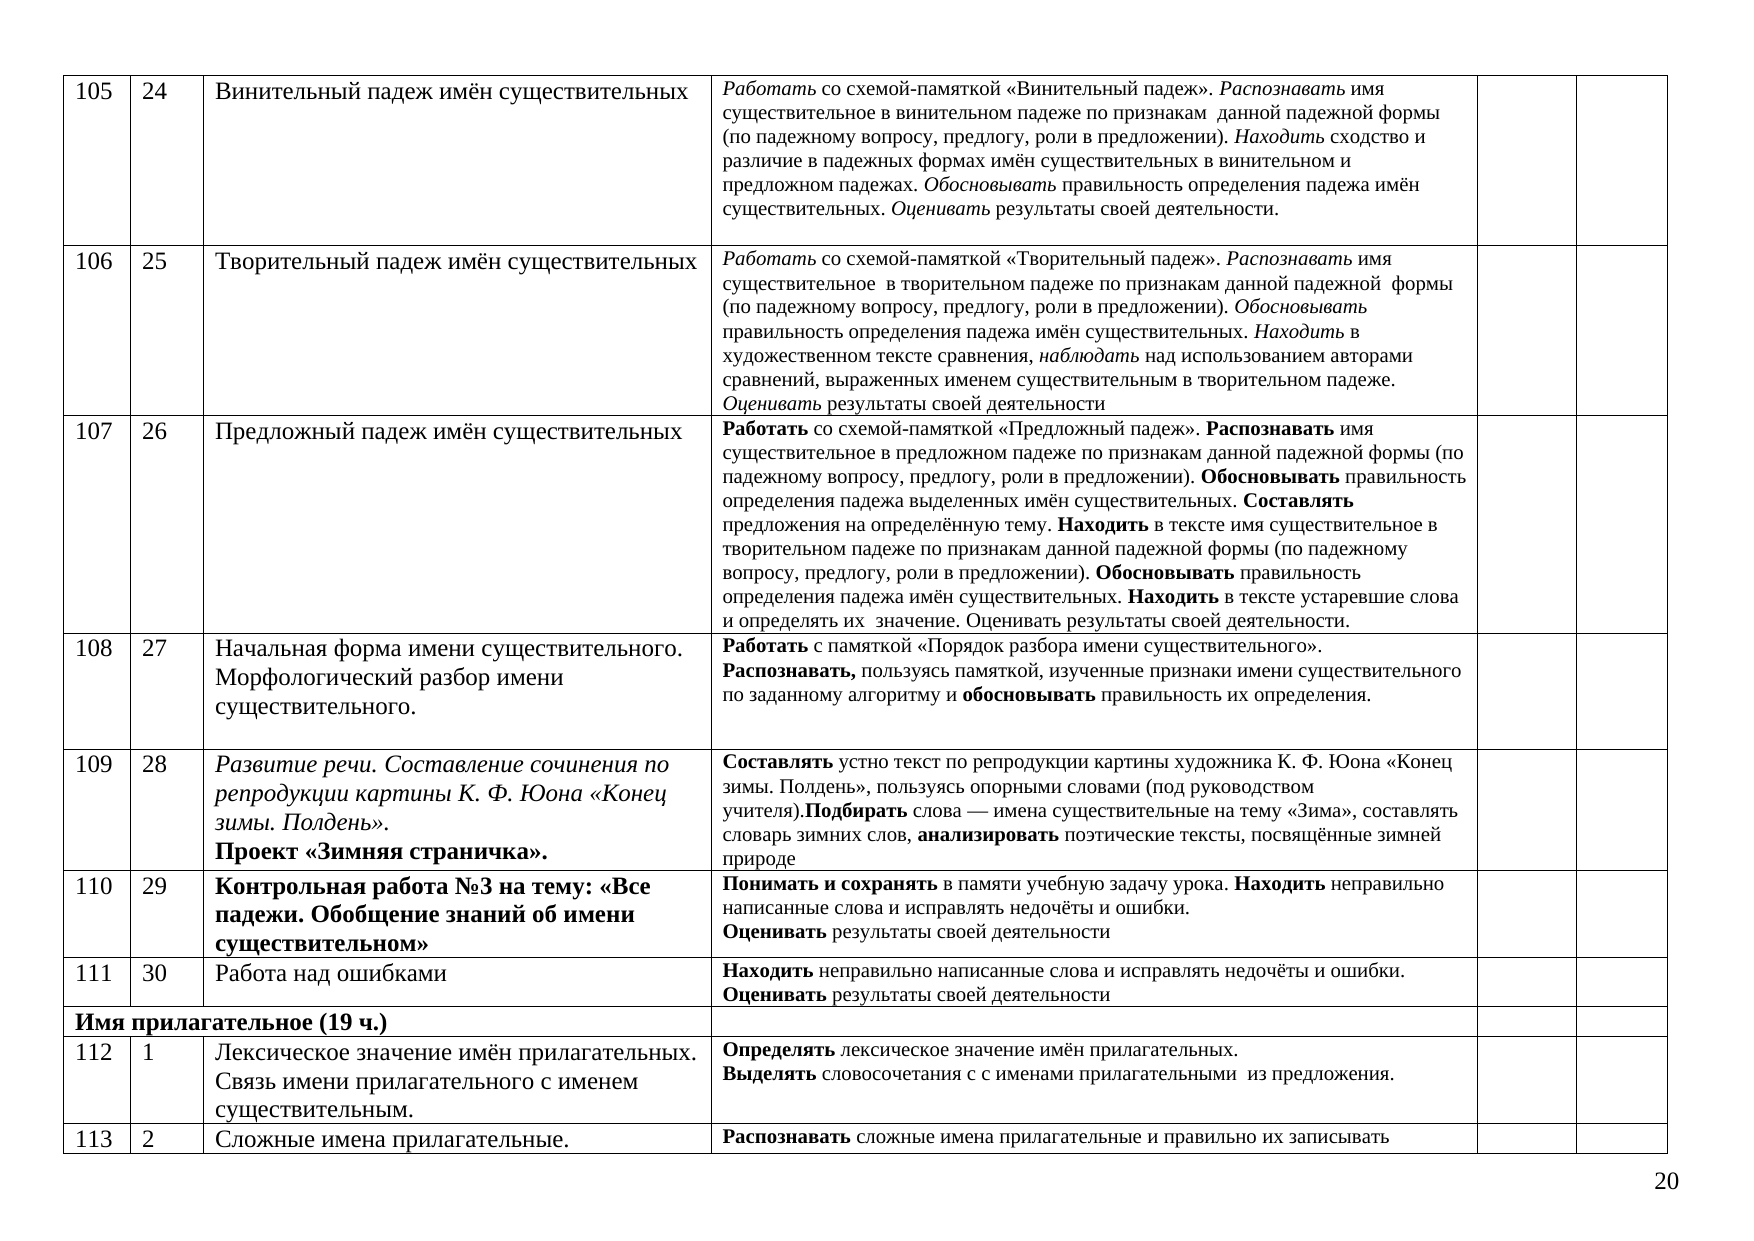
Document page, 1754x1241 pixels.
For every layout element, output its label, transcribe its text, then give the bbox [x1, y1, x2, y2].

table_cell [1478, 871, 1576, 957]
table_cell 110 [64, 871, 130, 957]
table_cell [1478, 246, 1576, 415]
table_cell [1478, 76, 1576, 245]
table_cell 1 [131, 1037, 203, 1123]
table_cell Предложный падеж имён существительных [204, 416, 711, 632]
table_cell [712, 1124, 1477, 1153]
table_cell 30 [131, 958, 203, 1006]
table_cell 113 [64, 1124, 130, 1153]
table_cell 112 [64, 1037, 130, 1123]
table_cell [1478, 634, 1576, 748]
table_cell Составлять устно текст по репродукции картины художника К. Ф. Юона «Конец зимы. Полдень», пользуясь опорными словами (под руководством учителя).Подбирать слова — имена существительные на тему «Зима», составлять словарь зимних слов, анализировать поэтические тексты, посвящённые зимней природе [712, 750, 1477, 870]
table_cell Начальная форма имени существительного. Морфологический разбор имени существительного. [204, 634, 711, 748]
table_cell Работать со схемой-памяткой «Винительный падеж». Распознавать имя существительное в винительном падеже по признакам данной падежной формы (по падежному вопросу, предлогу, роли в предложении). Находить сходство и различие в падежных формах имён существительных в винительном и предложном падежах. Обосновывать правильность определения падежа имён существительных. Оценивать результаты своей деятельности. [712, 76, 1477, 245]
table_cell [204, 1124, 711, 1153]
table_cell [712, 1007, 1477, 1036]
table_cell [1577, 871, 1667, 957]
table_cell Работа над ошибками [204, 958, 711, 1006]
table_cell [1577, 1007, 1667, 1036]
table_cell 24 [131, 76, 203, 245]
table_cell Развитие речи. Составление сочинения по репродукции картины К. Ф. Юона «Конец зимы. Полдень». Проект «Зимняя страничка». [204, 750, 711, 870]
table_cell 26 [131, 416, 203, 632]
table_cell 25 [131, 246, 203, 415]
table_cell Имя прилагательное (19 ч.) [64, 1007, 711, 1036]
table_cell 27 [131, 634, 203, 748]
table_cell Работать с памяткой «Порядок разбора имени существительного». Распознавать, пользуясь памяткой, изученные признаки имени существительного по заданному алгоритму и обосновывать правильность их определения. [712, 634, 1477, 748]
table_cell Творительный падеж имён существительных [204, 246, 711, 415]
table_cell Винительный падеж имён существительных [204, 76, 711, 245]
table_cell Контрольная работа №3 на тему: «Все падежи. Обобщение знаний об имени существительном» [204, 871, 711, 957]
table_cell [1478, 416, 1576, 632]
table_cell [1577, 1037, 1667, 1123]
table_cell 111 [64, 958, 130, 1006]
table_cell [1478, 1037, 1576, 1123]
table_cell [1577, 1124, 1667, 1153]
table_cell [1478, 1124, 1576, 1153]
table_cell [1577, 634, 1667, 748]
table_cell [1577, 76, 1667, 245]
table_cell 108 [64, 634, 130, 748]
table_cell [1478, 1007, 1576, 1036]
table_cell Определять лексическое значение имён прилагательных. Выделять словосочетания с с именами прилагательными из предложения. [712, 1037, 1477, 1123]
table_cell Работать со схемой-памяткой «Творительный падеж». Распознавать имя существительное в творительном падеже по признакам данной падежной формы (по падежному вопросу, предлогу, роли в предложении). Обосновывать правильность определения падежа имён существительных. Находить в художественном тексте сравнения, наблюдать над использованием авторами сравнений, выраженных именем существительным в творительном падеже. Оценивать результаты своей деятельности [712, 246, 1477, 415]
table_cell 28 [131, 750, 203, 870]
table_cell [1577, 750, 1667, 870]
table_cell Находить неправильно написанные слова и исправлять недочёты и ошибки. Оценивать результаты своей деятельности [712, 958, 1477, 1006]
table_cell [1577, 246, 1667, 415]
table_cell [1577, 416, 1667, 632]
table_cell [1478, 958, 1576, 1006]
table_cell 107 [64, 416, 130, 632]
table_cell [1577, 958, 1667, 1006]
table_cell 105 [64, 76, 130, 245]
table_cell Понимать и сохранять в памяти учебную задачу урока. Находить неправильно написанные слова и исправлять недочёты и ошибки. Оценивать результаты своей деятельности [712, 871, 1477, 957]
table_cell 109 [64, 750, 130, 870]
table_cell 2 [131, 1124, 203, 1153]
table_cell Работать со схемой-памяткой «Предложный падеж». Распознавать имя существительное в предложном падеже по признакам данной падежной формы (по падежному вопросу, предлогу, роли в предложении). Обосновывать правильность определения падежа выделенных имён существительных. Составлять предложения на определённую тему. Находить в тексте имя существительное в творительном падеже по признакам данной падежной формы (по падежному вопросу, предлогу, роли в предложении). Обосновывать правильность определения падежа имён существительных. Находить в тексте устаревшие слова и определять их значение. Оценивать результаты своей деятельности. [712, 416, 1477, 632]
table_cell 106 [64, 246, 130, 415]
table_cell 29 [131, 871, 203, 957]
table_cell [1478, 750, 1576, 870]
table_cell Лексическое значение имён прилагательных. Связь имени прилагательного с именем существительным. [204, 1037, 711, 1123]
